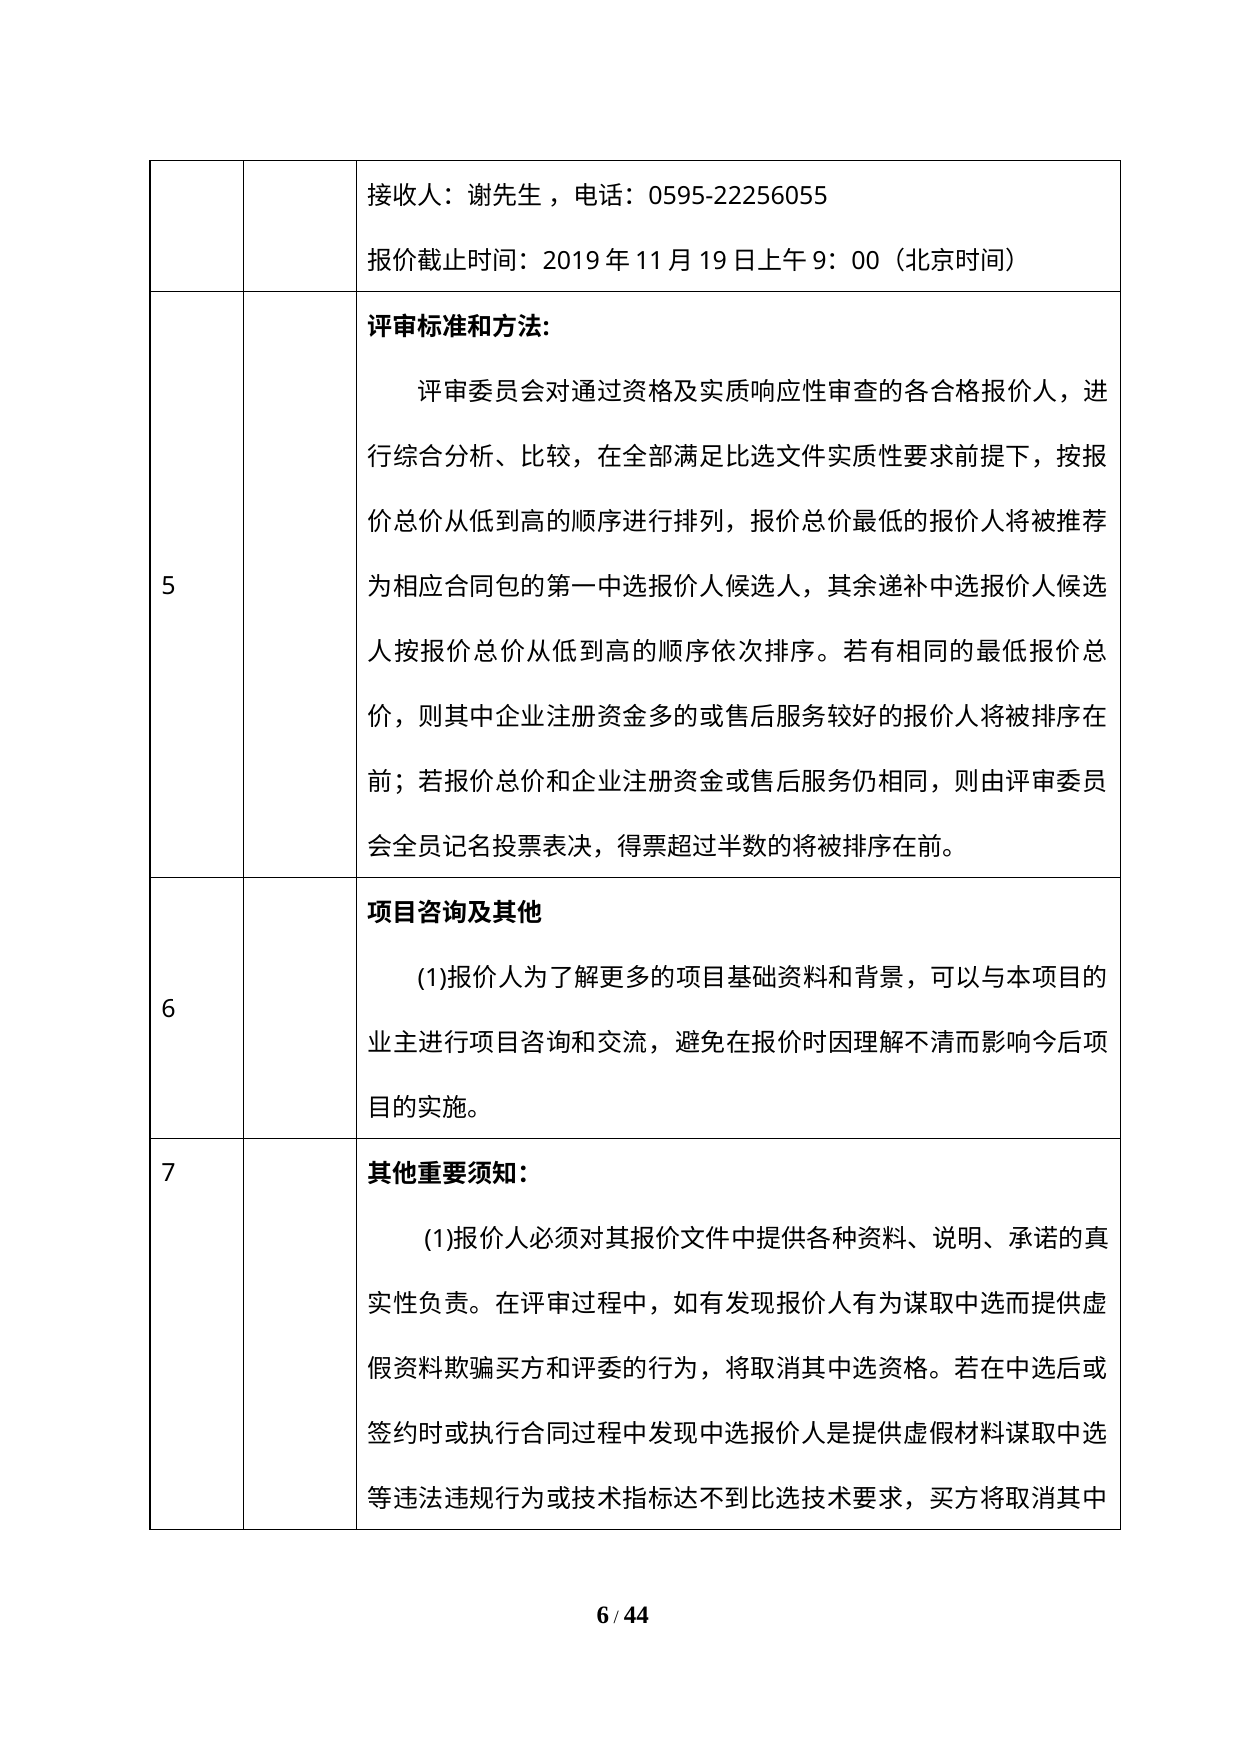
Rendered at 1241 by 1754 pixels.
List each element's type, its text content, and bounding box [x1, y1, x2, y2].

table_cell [357, 1139, 1120, 1529]
table_cell 7 [151, 1139, 243, 1529]
table_cell 项目咨询及其他 (1)报价人为了解更多的项目基础资料和背景，可以与本项目的业主进行项目咨询和交流，避免在报价时因理解不清而影响今后项目的实施。 [357, 878, 1120, 1138]
table_cell 6 [151, 878, 243, 1138]
table_cell [244, 161, 356, 291]
table_cell 4 [151, 161, 243, 291]
table_cell [244, 292, 356, 877]
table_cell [357, 161, 1120, 291]
table_cell 评审标准和方法: 评审委员会对通过资格及实质响应性审查的各合格报价人，进行综合分析、比较，在全部满足比选文件实质性要求前提下，按报价总价从低到高的顺序进行排列，报价总价最低的报价人将被推荐为相应合同包的第一中选报价人候选人，其余递补中选报价人候选人按报价总价从低到高的顺序依次排序。若有相同的最低报价总价，则其中企业注册资金多的或售后服务较好的报价人将被排序在前；若报价总价和企业注册资金或售后服务仍相同，则由评审委员会全员记名投票表决，得票超过半数的将被排序在前。 [357, 292, 1120, 877]
table_cell 5 [151, 292, 243, 877]
table_cell [244, 878, 356, 1138]
table_cell [244, 1139, 356, 1529]
